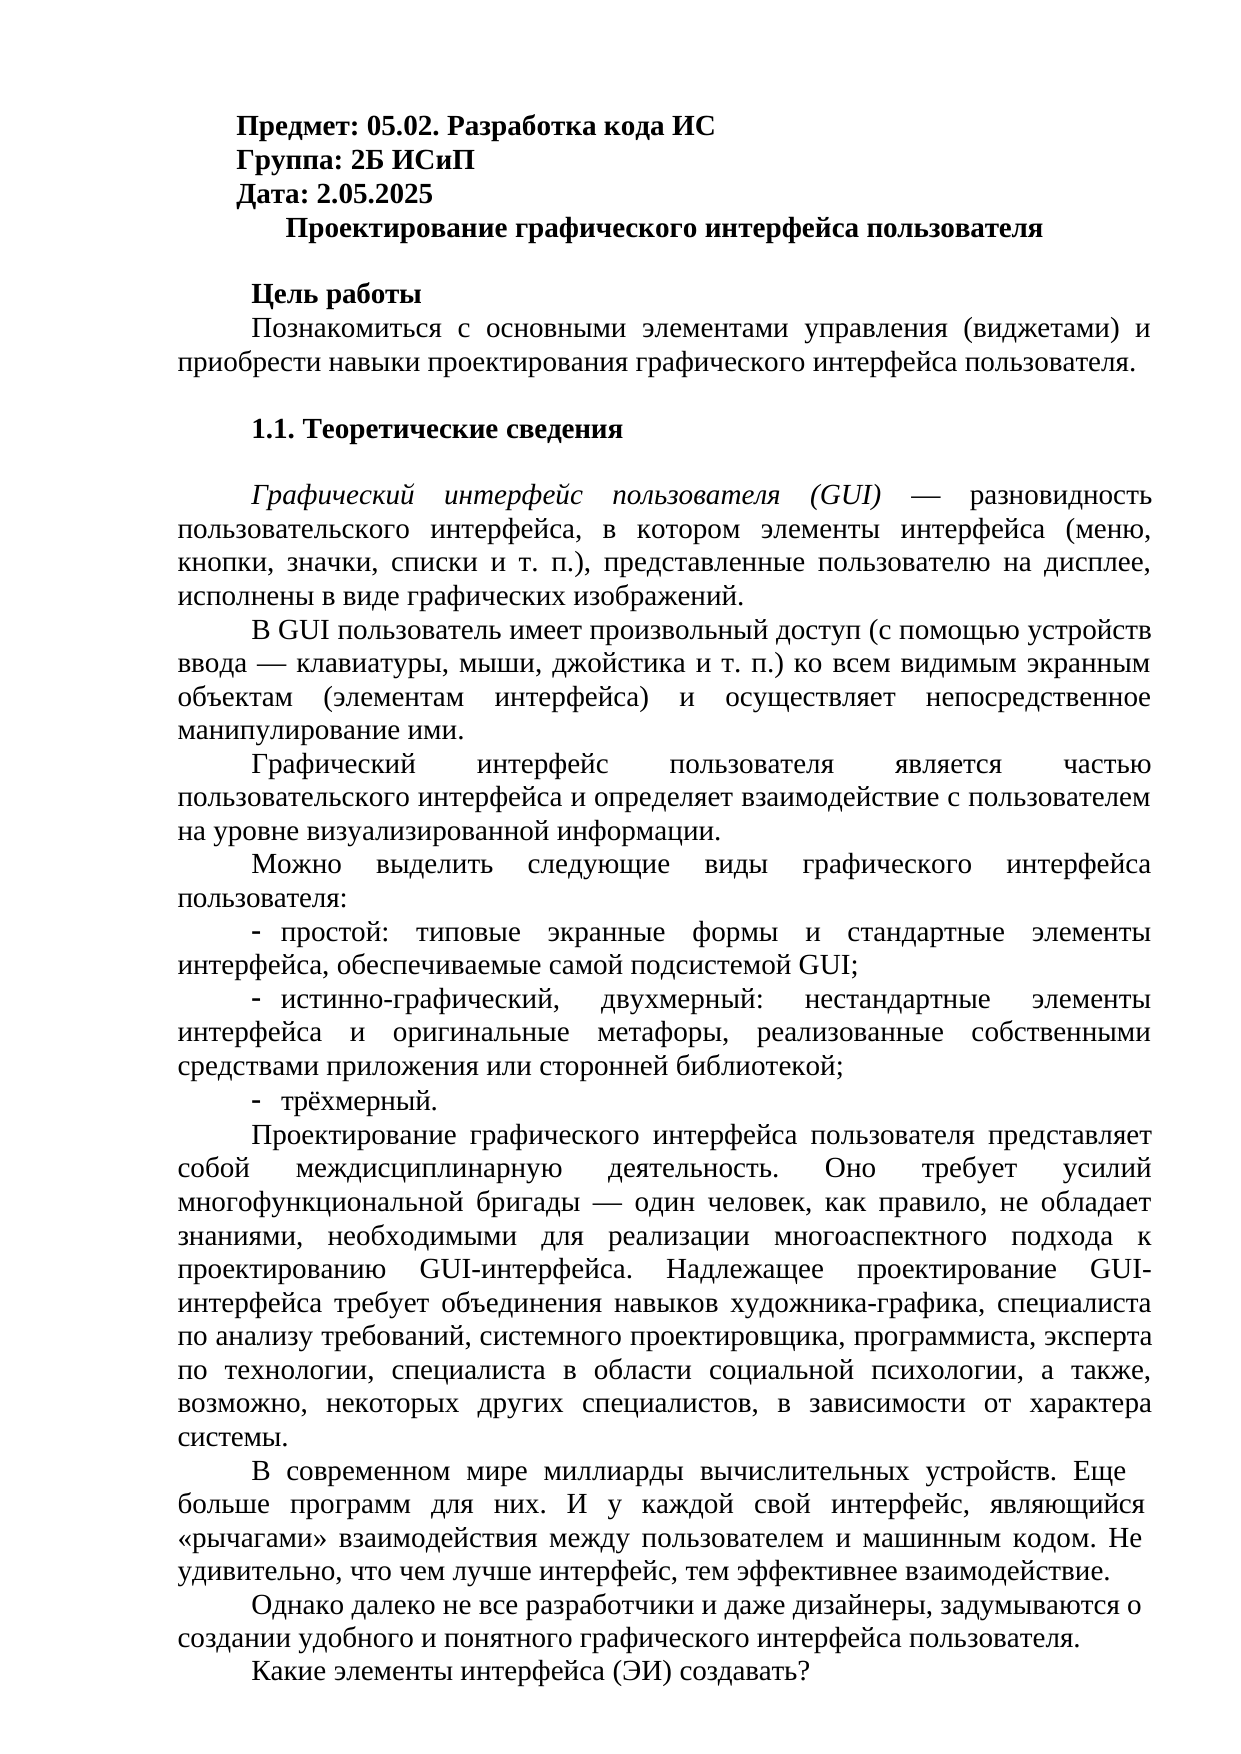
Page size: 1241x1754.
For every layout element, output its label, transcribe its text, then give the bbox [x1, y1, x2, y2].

text Группа: 2Б ИСиП [236, 142, 1093, 176]
text Однако далеко не все разработчики и даже дизайнеры, задумываются о создании удобного и понятного графического интерфейса пользователя. [177, 1587, 1166, 1654]
list трёхмерный. [251, 1082, 1166, 1117]
text Графический интерфейс пользователя является частью пользовательского интерфейса и определяет взаимодействие с пользователем на уровне визуализированной информации. [177, 746, 1152, 847]
text Познакомиться с основными элементами управления (виджетами) и приобрести навыки проектирования графического интерфейса пользователя. [177, 310, 1152, 377]
text Можно выделить следующие виды графического интерфейса пользователя: [177, 847, 1152, 914]
text Проектирование графического интерфейса пользователя представляет собой междисциплинарную деятельность. Оно требует усилий многофункциональной бригады — один человек, как правило, не обладает знаниями, необходимыми для реализации многоаспектного подхода к проектированию GUI-интерфейса. Надлежащее проектирование GUI- интерфейса требует объединения навыков художника-графика, специалиста по анализу требований, системного проектировщика, программиста, эксперта по технологии, специалиста в области социальной психологии, а также, возможно, некоторых других специалистов, в зависимости от характера системы. [177, 1117, 1152, 1452]
text В GUI пользователь имеет произвольный доступ (с помощью устройств ввода — клавиатуры, мыши, джойстика и т. п.) ко всем видимым экранным объектам (элементам интерфейса) и осуществляет непосредственное манипулирование ими. [177, 612, 1152, 746]
text «рычагами» взаимодействия между пользователем и машинным кодом. Не удивительно, что чем лучше интерфейс, тем эффективнее взаимодействие. [177, 1520, 1166, 1587]
list истинно-графический, двухмерный: нестандартные элементы интерфейса и оригинальные метафоры, реализованные собственными средствами приложения или сторонней библиотекой; [177, 981, 1152, 1082]
text Дата: 2.05.2025 [236, 176, 1093, 209]
text Проектирование графического интерфейса пользователя [236, 210, 1093, 243]
list простой: типовые экранные формы и стандартные элементы интерфейса, обеспечиваемые самой подсистемой GUI; [177, 914, 1151, 981]
text Цель работы [251, 277, 1166, 310]
text В современном мире миллиарды вычислительных устройств. Еще больше программ для них. И у каждой свой интерфейс, являющийся [177, 1453, 1166, 1520]
text Предмет: 05.02. Разработка кода ИС [236, 108, 1093, 142]
text Графический интерфейс пользователя (GUI) — разновидность пользовательского интерфейса, в котором элементы интерфейса (меню, кнопки, значки, списки и т. п.), представленные пользователю на дисплее, исполнены в виде графических изображений. [177, 477, 1152, 612]
subtitle Теоретические сведения [251, 411, 1166, 444]
text Какие элементы интерфейса (ЭИ) создавать? [251, 1654, 1166, 1687]
